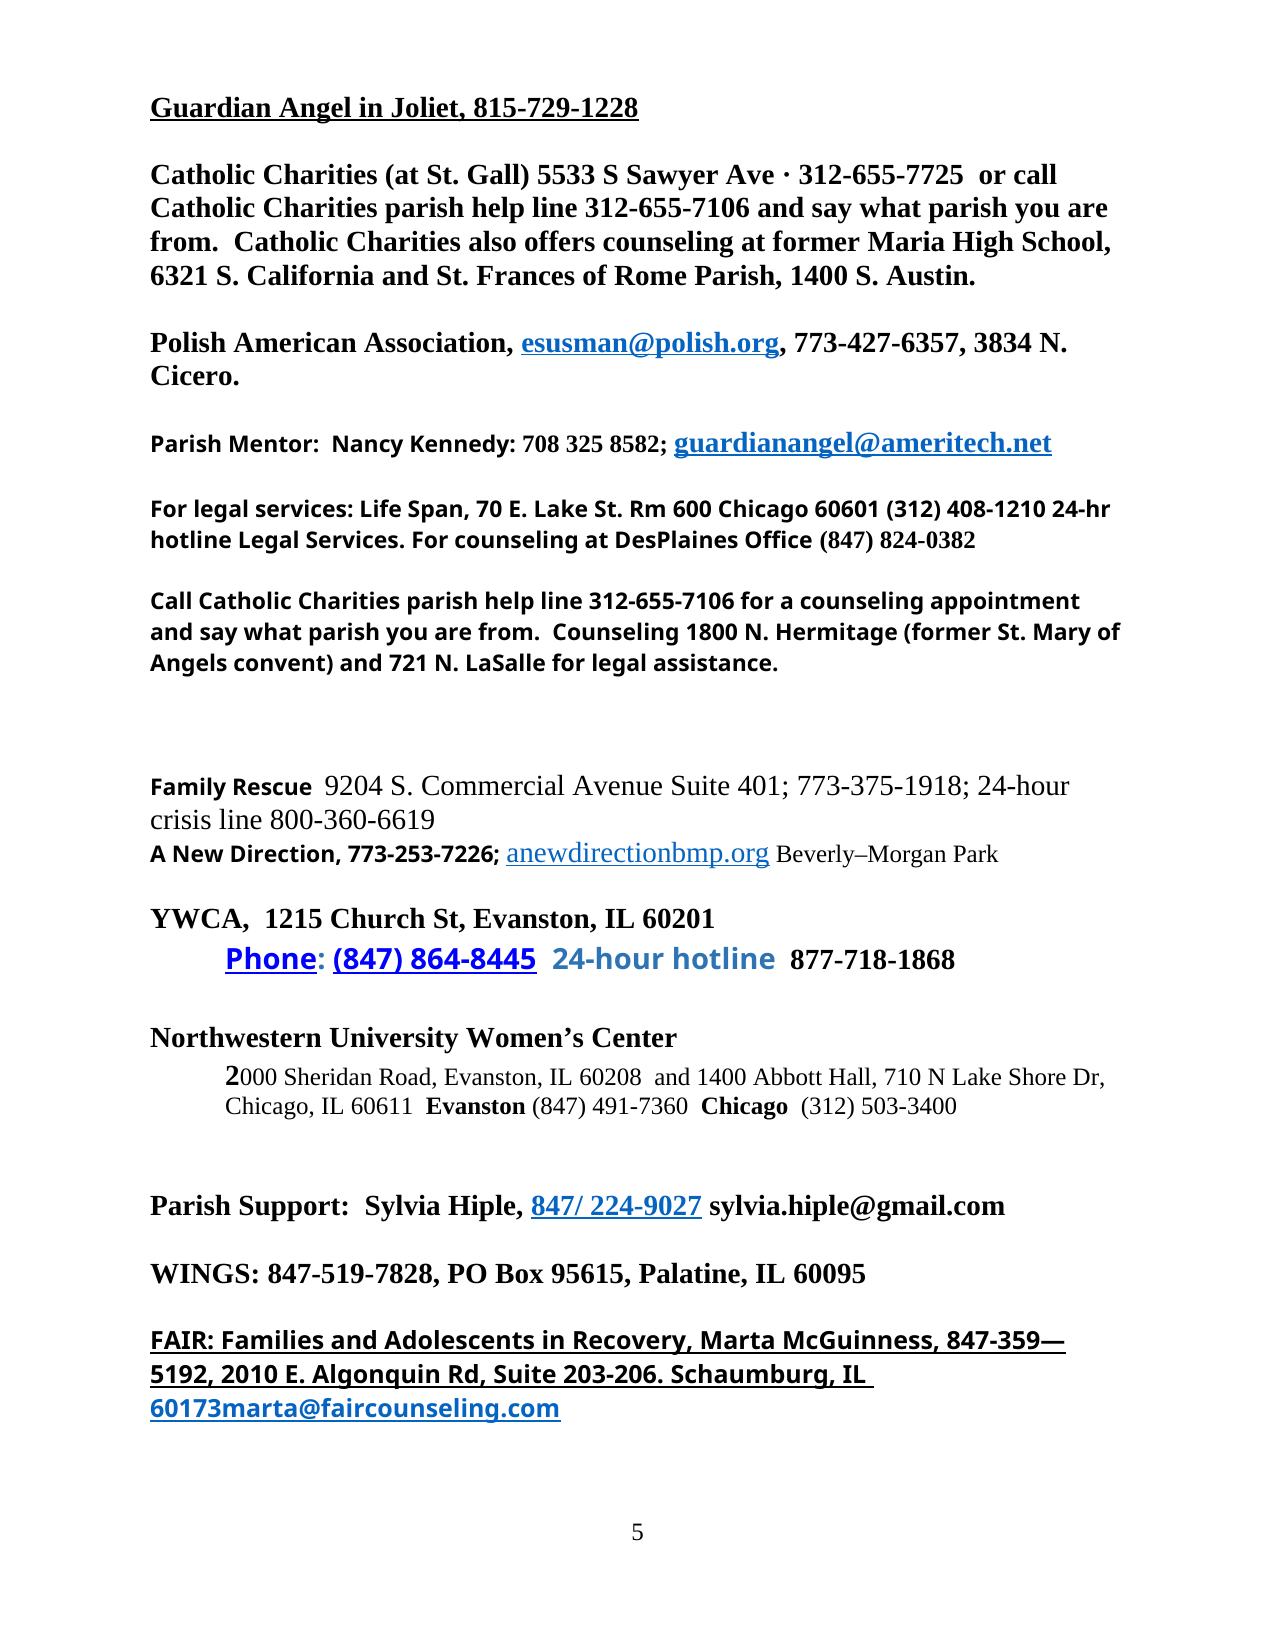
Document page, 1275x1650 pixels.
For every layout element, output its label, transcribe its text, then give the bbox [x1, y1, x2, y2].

text Phone: (847) 864-8445 24-hour hotline 877-718-1868 [225, 939, 1125, 978]
text Call Catholic Charities parish help line 312-655-7106 for a counseling appointment and say what parish you are from. Counseling 1800 N. Hermitage (former St. Mary of Angels convent) and 721 N. LaSalle for legal assistance. [150, 585, 1125, 678]
text A New Direction, 773-253-7226; anewdirectionbmp.org Beverly–Morgan Park [150, 836, 1125, 870]
text WINGS: 847-519-7828, PO Box 95615, Palatine, IL 60095 [150, 1256, 1125, 1289]
text Catholic Charities (at St. Gall) 5533 S Sawyer Ave · 312-655-7725 or call Catholic Charities parish help line 312-655-7106 and say what parish you are from. Catholic Charities also offers counseling at former Maria High School, 6321 S. California and St. Frances of Rome Parish, 1400 S. Austin. [150, 157, 1125, 291]
text Parish Support: Sylvia Hiple, 847/ 224-9027 sylvia.hiple@gmail.com [150, 1188, 1125, 1222]
text 2000 Sheridan Road, Evanston, IL 60208 and 1400 Abbott Hall, 710 N Lake Shore Dr, Chicago, IL 60611 Evanston (847) 491-7360 Chicago (312) 503-3400 [225, 1058, 1125, 1120]
text Northwestern University Women’s Center [150, 1020, 1125, 1054]
text Parish Mentor: Nancy Kennedy: 708 325 8582; guardianangel@ameritech.net [150, 425, 1125, 459]
text Family Rescue 9204 S. Commercial Avenue Suite 401; 773-375-1918; 24-hour crisis line 800-360-6619 [150, 768, 1125, 836]
text For legal services: Life Span, 70 E. Lake St. Rm 600 Chicago 60601 (312) 408-1210 24-hr hotline Legal Services. For counseling at DesPlaines Office (847) 824-0382 [150, 493, 1125, 556]
text Polish American Association, esusman@polish.org, 773-427-6357, 3834 N. Cicero. [150, 325, 1125, 392]
text Guardian Angel in Joliet, 815-729-1228 [150, 90, 1125, 123]
text FAIR: Families and Adolescents in Recovery, Marta McGuinness, 847-359—5192, 2010 E. Algonquin Rd, Suite 203-206. Schaumburg, IL 60173marta@faircounseling.com [150, 1323, 1125, 1425]
text YWCA, 1215 Church St, Evanston, IL 60201 [150, 901, 1125, 934]
